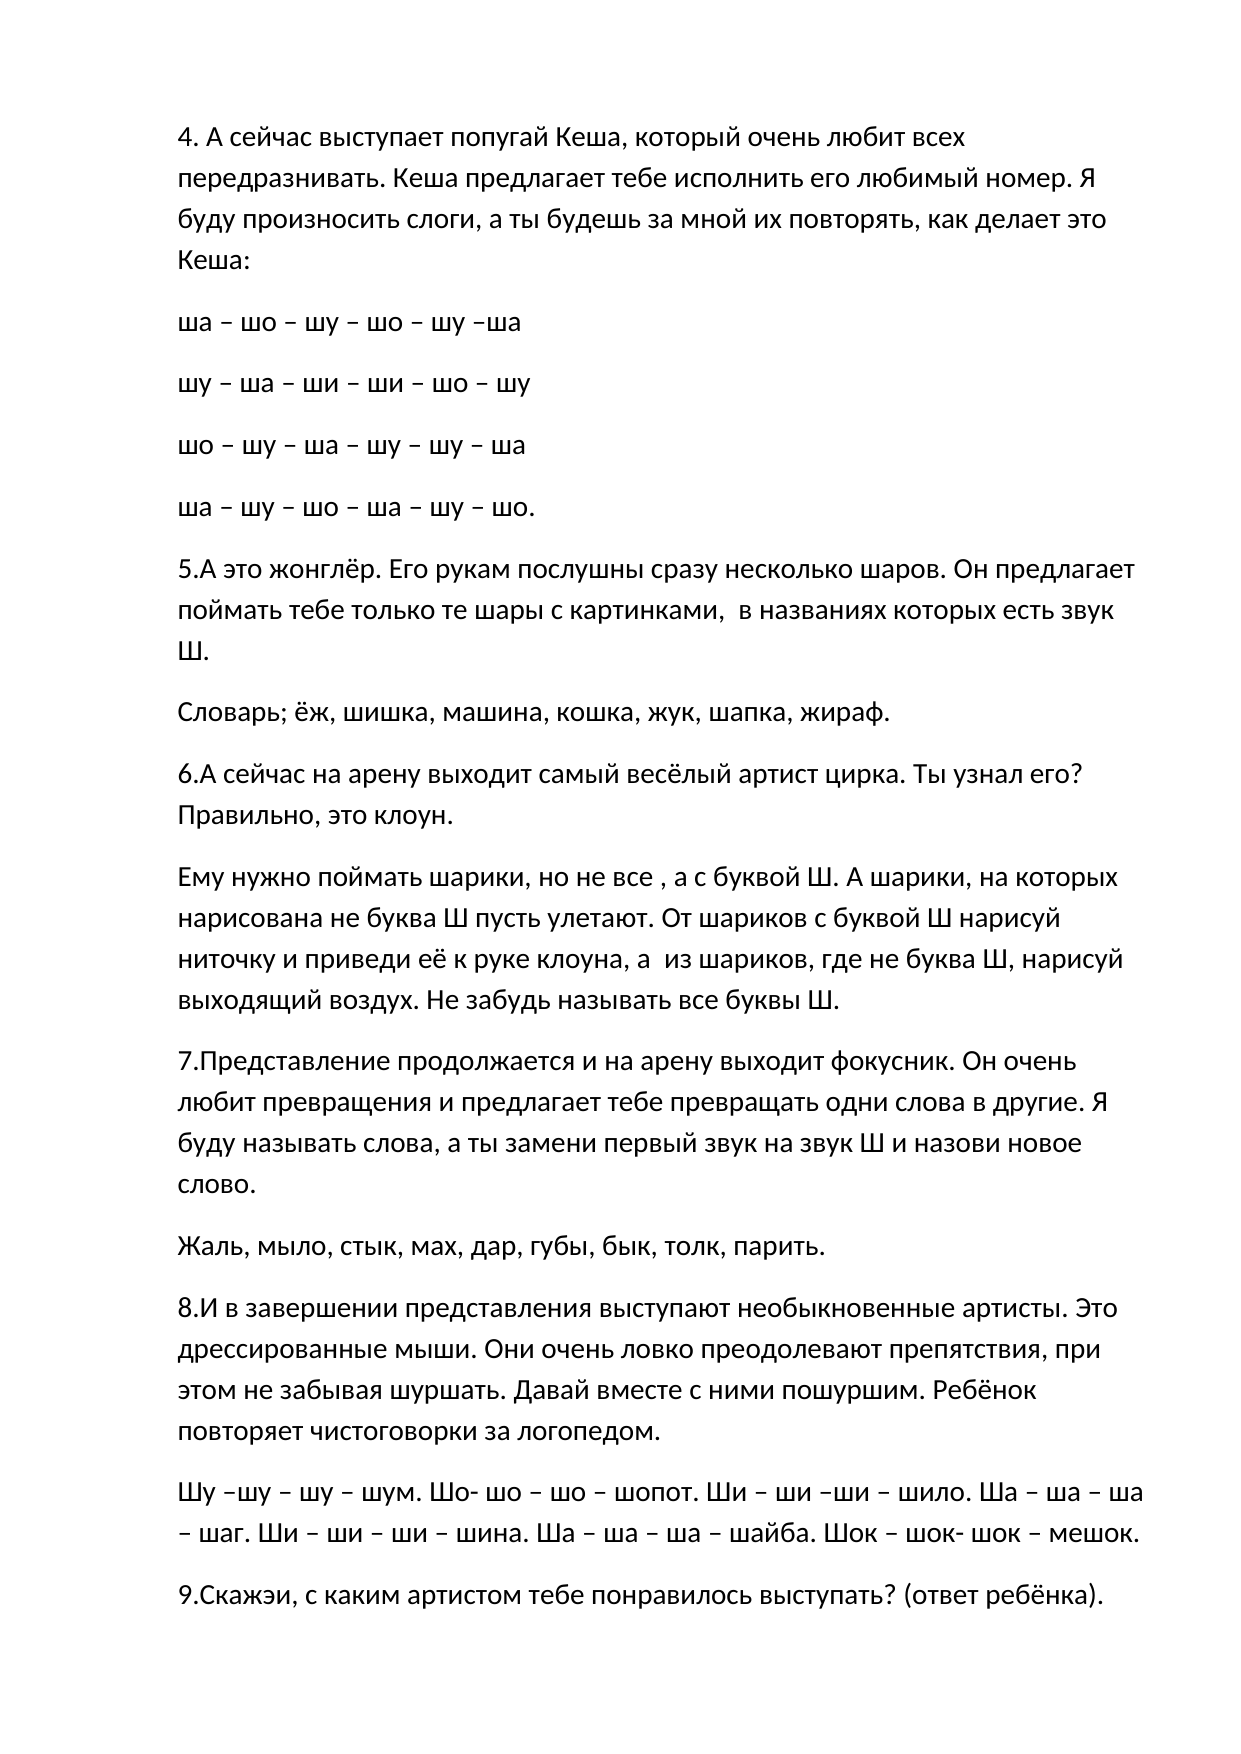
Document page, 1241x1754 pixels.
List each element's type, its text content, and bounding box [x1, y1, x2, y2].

text Ему нужно поймать шарики, но не все , а с буквой Ш. А шарики, на которых нарисована не буква Ш пусть улетают. От шариков с буквой Ш нарисуй ниточку и приведи её к руке клоуна, а из шариков, где не буква Ш, нарисуй выходящий воздух. Не забудь называть все буквы Ш. [177, 858, 1152, 1016]
text 8.И в завершении представления выступают необыкновенные артисты. Это дрессированные мыши. Они очень ловко преодолевают препятствия, при этом не забывая шуршать. Давай вместе с ними пошуршим. Ребёнок повторяет чистоговорки за логопедом. [177, 1289, 1152, 1447]
text 5.А это жонглёр. Его рукам послушны сразу несколько шаров. Он предлагает поймать тебе только те шары с картинками, в названиях которых есть звук Ш. [177, 550, 1152, 667]
text ша – шо – шу – шо – шу –ша [177, 303, 1152, 338]
text Жаль, мыло, стык, мах, дар, губы, бык, толк, парить. [177, 1227, 1152, 1263]
text ша – шу – шо – ша – шу – шо. [177, 488, 1152, 524]
text Шу –шу – шу – шум. Шо- шо – шо – шопот. Ши – ши –ши – шило. Ша – ша – ша – шаг. Ши – ши – ши – шина. Ша – ша – ша – шайба. Шок – шок- шок – мешок. [177, 1473, 1152, 1550]
text 7.Представление продолжается и на арену выходит фокусник. Он очень любит превращения и предлагает тебе превращать одни слова в другие. Я буду называть слова, а ты замени первый звук на звук Ш и назови новое слово. [177, 1042, 1152, 1201]
text 6.А сейчас на арену выходит самый весёлый артист цирка. Ты узнал его? Правильно, это клоун. [177, 755, 1152, 832]
text шу – ша – ши – ши – шо – шу [177, 364, 1152, 400]
text шо – шу – ша – шу – шу – ша [177, 426, 1152, 462]
text 9.Скажэи, с каким артистом тебе понравилось выступать? (ответ ребёнка). [177, 1576, 1152, 1612]
text 4. А сейчас выступает попугай Кеша, который очень любит всех передразнивать. Кеша предлагает тебе исполнить его любимый номер. Я буду произносить слоги, а ты будешь за мной их повторять, как делает это Кеша: [177, 118, 1152, 277]
text Словарь; ёж, шишка, машина, кошка, жук, шапка, жираф. [177, 693, 1152, 729]
